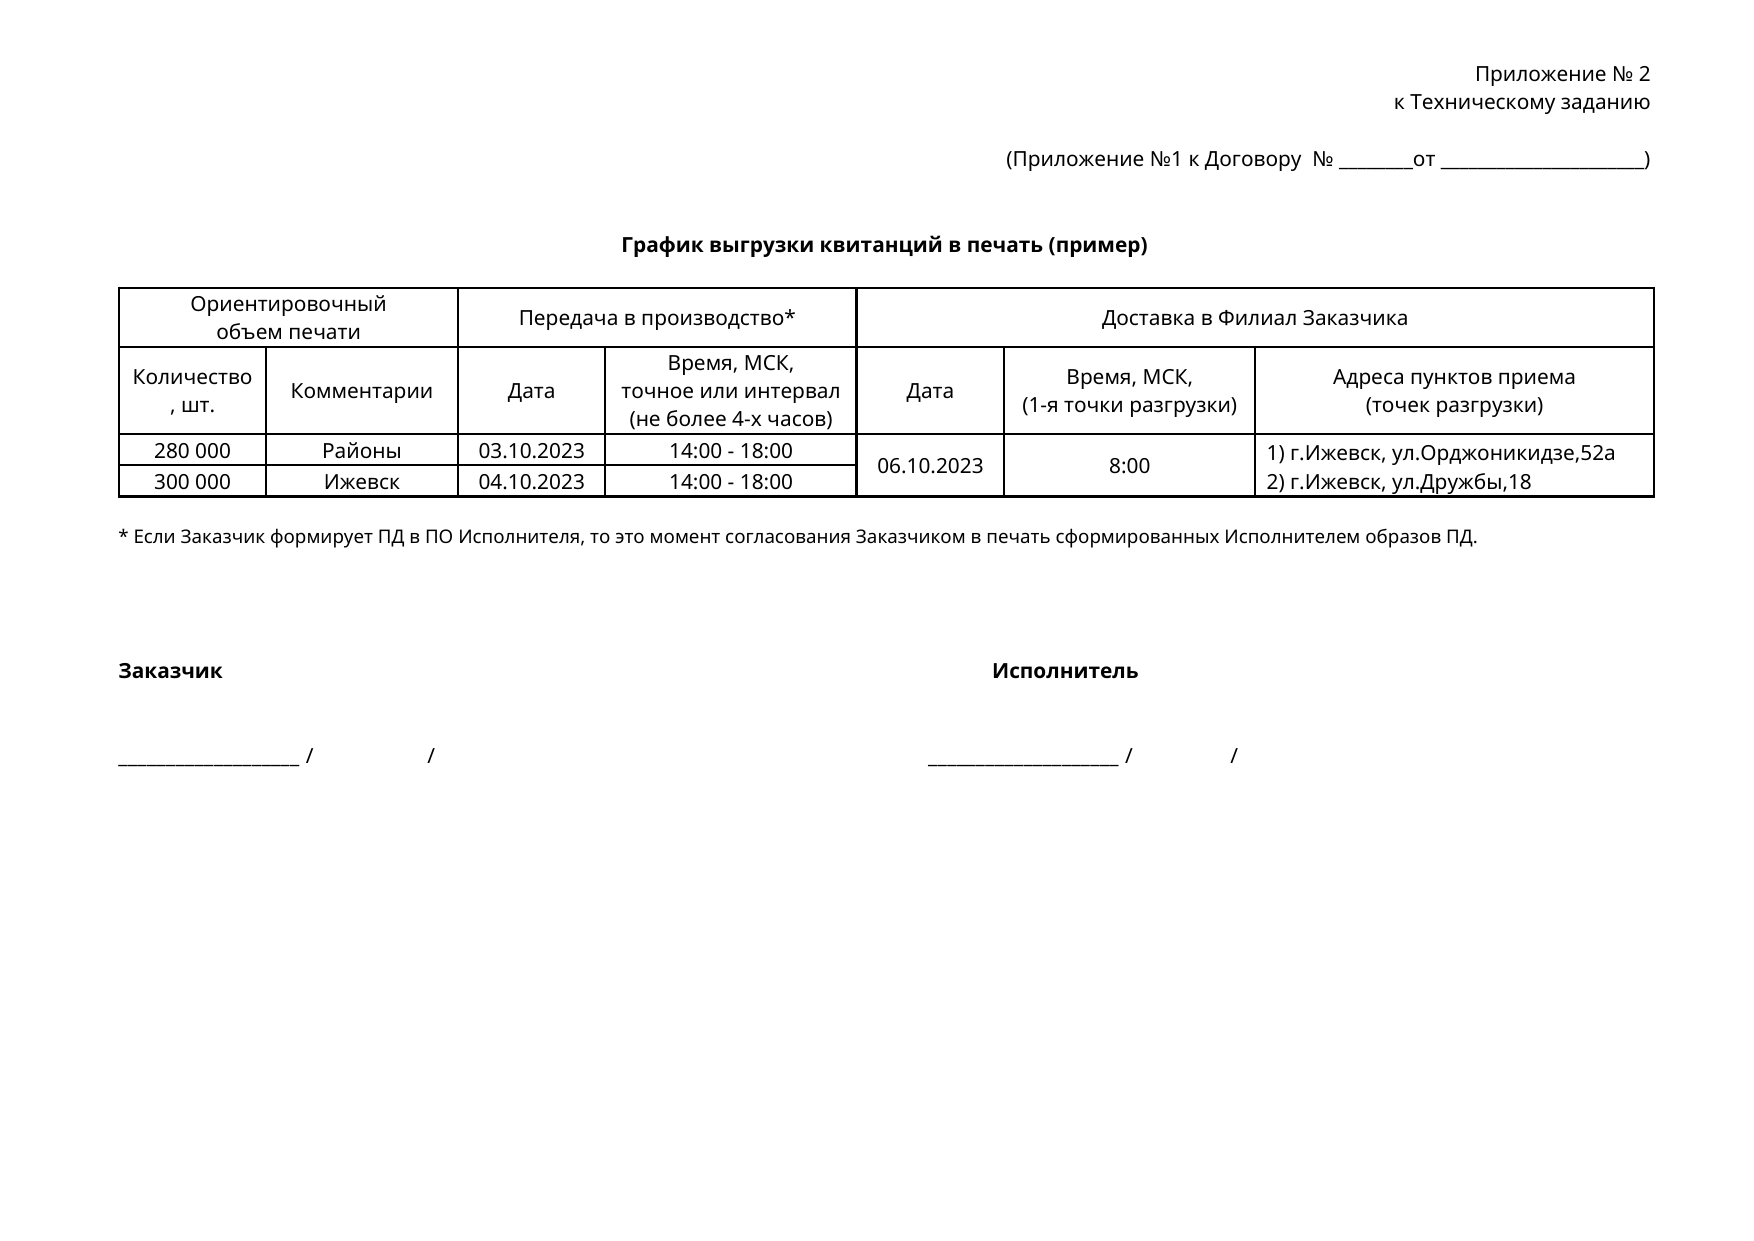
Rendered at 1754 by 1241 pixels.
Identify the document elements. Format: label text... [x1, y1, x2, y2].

text График выгрузки квитанций в печать (пример) [118, 230, 1651, 258]
table_cell Адреса пунктов приема (точек разгрузки) [1256, 348, 1653, 433]
table_cell 03.10.2023 [459, 435, 604, 464]
table_cell Дата [858, 348, 1003, 433]
table_cell Ижевск [267, 466, 457, 495]
text (Приложение №1 к Договору № ________от ______________________) [118, 144, 1651, 173]
table_cell 8:00 [1005, 435, 1254, 495]
text к Техническому заданию [118, 87, 1651, 116]
table_header Доставка в Филиал Заказчика [858, 289, 1653, 346]
table_cell Районы [267, 435, 457, 464]
table_cell Комментарии [267, 348, 457, 433]
table_cell 280 000 [120, 435, 265, 464]
text * Если Заказчик формирует ПД в ПО Исполнителя, то это момент согласования Заказчиком в печать сформированных Исполнителем образов ПД. [118, 523, 1651, 548]
table_header Передача в производство* [459, 289, 855, 346]
table_cell 04.10.2023 [459, 466, 604, 495]
table_cell Дата [459, 348, 604, 433]
table_cell Количество, шт. [120, 348, 265, 433]
table_cell 06.10.2023 [858, 435, 1003, 495]
table_cell 1) г.Ижевск, ул.Орджоникидзе,52а 2) г.Ижевск, ул.Дружбы,18 [1256, 435, 1653, 495]
text Приложение № 2 [118, 59, 1651, 87]
table_cell 300 000 [120, 466, 265, 495]
table_cell 14:00 - 18:00 [606, 466, 855, 495]
table_cell Время, МСК, точное или интервал (не более 4-х часов) [606, 348, 855, 433]
table_header Ориентировочный объем печати [120, 289, 457, 346]
text Заказчик Исполнитель [118, 656, 1651, 684]
table_cell Время, МСК, (1-я точки разгрузки) [1005, 348, 1254, 433]
text ___________________ / / ____________________ / / [118, 742, 1651, 770]
table_cell 14:00 - 18:00 [606, 435, 855, 464]
